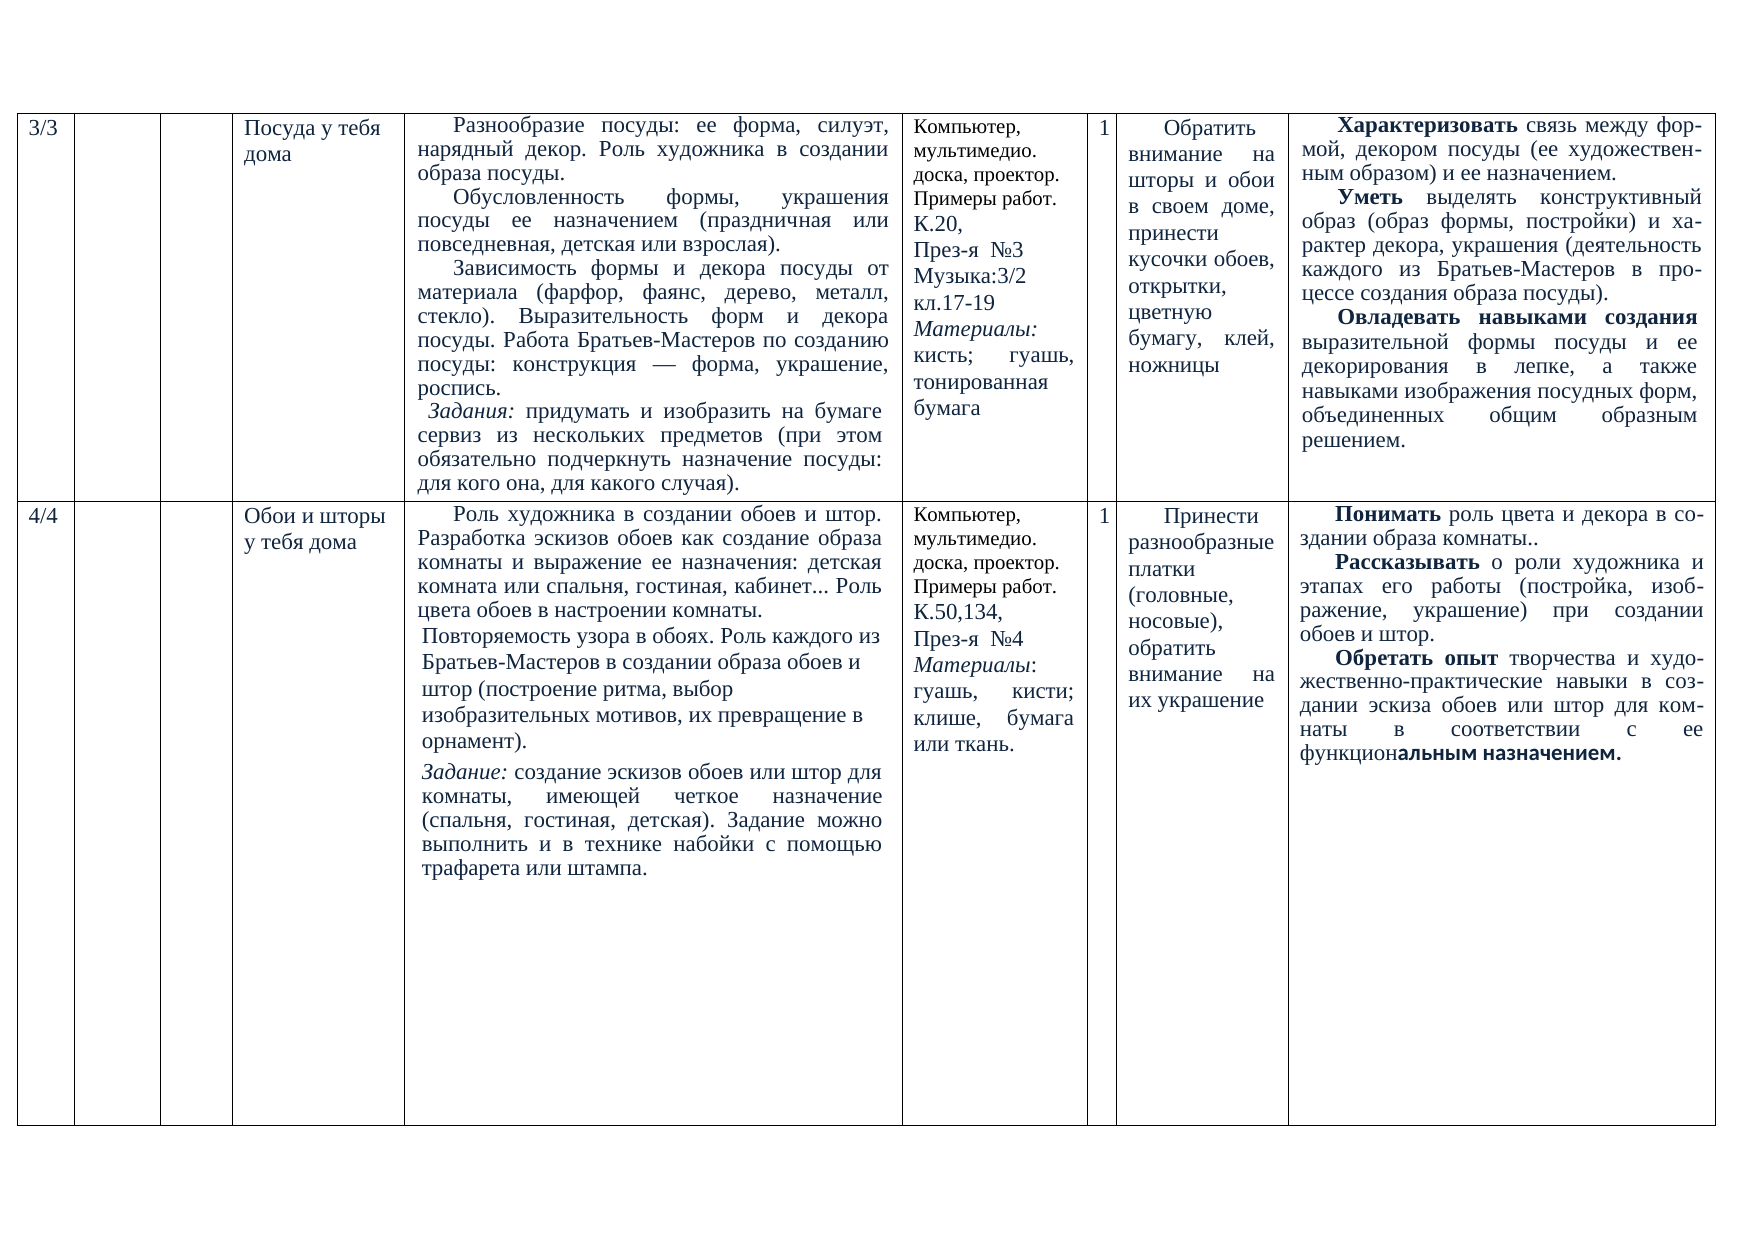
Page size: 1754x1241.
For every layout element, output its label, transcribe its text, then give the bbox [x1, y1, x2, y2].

table_cell 3/3 [18, 114, 74, 501]
table_cell Понимать роль цвета и декора в создании образа комнаты.. Рассказывать о роли художника и этапах его работы (постройка, изображение, украшение) при создании обоев и штор. Обретать опыт творчества и художественно-практические навыки в создании эскиза обоев или штор для комнаты в соответствии с ее функциональным назначением. [1289, 502, 1715, 1125]
table_cell Обои и шторы у тебя дома [233, 502, 404, 1125]
table_cell Роль художника в создании обоев и штор. Разработка эскизов обоев как создание образа комнаты и выражение ее назначения: детская комната или спальня, гостиная, кабинет... Роль цвета обоев в настроении комнаты. Повторяемость узора в обоях. Роль каждого из Братьев-Мастеров в создании образа обоев и штор (построение ритма, выбор изобразительных мотивов, их превращение в орнамент). Задание: создание эскизов обоев или штор для комнаты, имеющей четкое назначение (спальня, гостиная, детская). Задание можно выполнить и в технике набойки с помощью трафарета или штампа. [405, 502, 902, 1125]
table_cell Компьютер, мультимедио. доска, проектор. Примеры работ. К.20, През-я №3 Музыка:3/2 кл.17-19 Материалы: кисть; гуашь, тонированная бумага [903, 114, 1087, 501]
table_cell Посуда у тебя дома [233, 114, 404, 501]
table_cell 1 [1088, 114, 1116, 501]
table_cell Принести разнообразные платки (головные, носовые), обратить внимание на их украшение [1117, 502, 1288, 1125]
table_cell Обратить внимание на шторы и обои в своем доме, принести кусочки обоев, открытки, цветную бумагу, клей, ножницы [1117, 114, 1288, 501]
table_cell [161, 502, 232, 1125]
table_cell 1 [1088, 502, 1116, 1125]
table_cell [75, 502, 160, 1125]
table_cell Характеризовать связь между формой, декором посуды (ее художественным образом) и ее назначением. Уметь выделять конструктивный образ (образ формы, постройки) и характер декора, украшения (деятельность каждого из Братьев-Мастеров в процессе создания образа посуды). Овладевать навыками создания выразительной формы посуды и ее декорирования в лепке, а также навыками изображения посудных форм, объединенных общим образным решением. [1289, 114, 1715, 501]
table_cell [161, 114, 232, 501]
table_cell [75, 114, 160, 501]
table_cell Разнообразие посуды: ее форма, силуэт, нарядный декор. Роль художника в создании образа посуды. Обусловленность формы, украшения посуды ее назначением (праздничная или повседневная, детская или взрослая). Зависимость формы и декора посуды от материала (фарфор, фаянс, дерево, металл, стекло). Выразительность форм и декора посуды. Работа Братьев-Мастеров по созданию посуды: конструкция — форма, украшение, роспись. Задания: придумать и изобразить на бумаге сервиз из нескольких предметов (при этом обязательно подчеркнуть назначение посуды: для кого она, для какого случая). [405, 114, 902, 501]
table_cell 4/4 [18, 502, 74, 1125]
table_cell Компьютер, мультимедио. доска, проектор. Примеры работ. К.50,134, През-я №4 Материалы: гуашь, кисти; клише, бумага или ткань. [903, 502, 1087, 1125]
